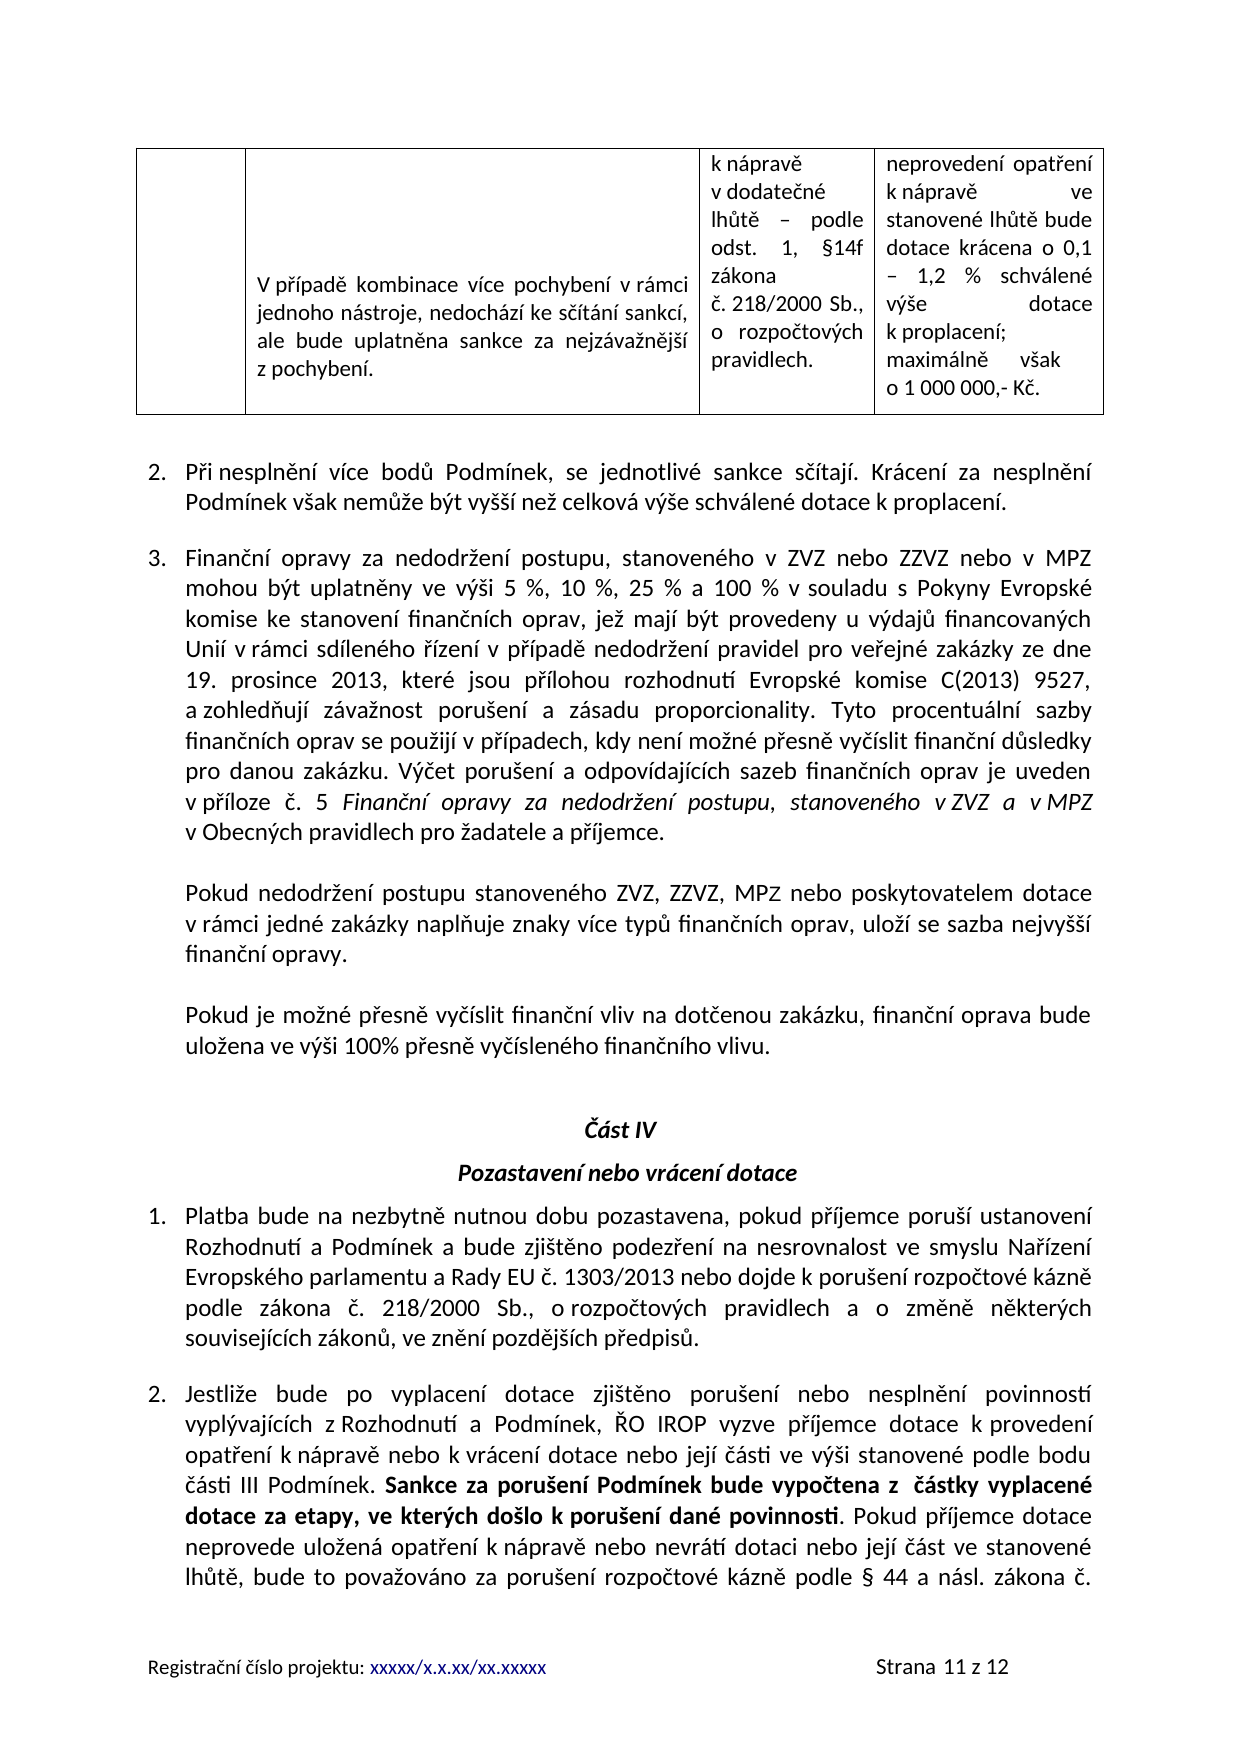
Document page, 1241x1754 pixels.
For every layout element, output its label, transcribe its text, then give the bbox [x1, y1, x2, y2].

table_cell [875, 149, 1103, 413]
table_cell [246, 149, 699, 413]
text Pokud nedodržení postupu stanoveného ZVZ, ZZVZ, MPZ nebo poskytovatelem dotace v rámci jedné zakázky naplňuje znaky více typů finančních oprav, uloží se sazba nejvyšší finanční opravy. [185, 877, 1092, 969]
text Část IV [148, 1114, 1092, 1145]
text Pozastavení nebo vrácení dotace [162, 1157, 1093, 1188]
list Při nesplnění více bodů Podmínek, se jednotlivé sankce sčítají. Krácení za nesplnění Podmínek však nemůže být vyšší než celková výše schválené dotace k proplacení. [148, 456, 1092, 517]
list Platba bude na nezbytně nutnou dobu pozastavena, pokud příjemce poruší ustanovení Rozhodnutí a Podmínek a bude zjištěno podezření na nesrovnalost ve smyslu Nařízení Evropského parlamentu a Rady EU č. 1303/2013 nebo dojde k porušení rozpočtové kázně podle zákona č. 218/2000 Sb., o rozpočtových pravidlech a o změně některých souvisejících zákonů, ve znění pozdějších předpisů. [148, 1200, 1092, 1353]
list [148, 1378, 1092, 1592]
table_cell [700, 149, 874, 413]
list Finanční opravy za nedodržení postupu, stanoveného v ZVZ nebo ZZVZ nebo v MPZ mohou být uplatněny ve výši 5 %, 10 %, 25 % a 100 % v souladu s Pokyny Evropské komise ke stanovení finančních oprav, jež mají být provedeny u výdajů financovaných Unií v rámci sdíleného řízení v případě nedodržení pravidel pro veřejné zakázky ze dne 19. prosince 2013, které jsou přílohou rozhodnutí Evropské komise C(2013) 9527, a zohledňují závažnost porušení a zásadu proporcionality. Tyto procentuální sazby finančních oprav se použijí v případech, kdy není možné přesně vyčíslit finanční důsledky pro danou zakázku. Výčet porušení a odpovídajících sazeb finančních oprav je uveden v příloze č. 5 Finanční opravy za nedodržení postupu, stanoveného v ZVZ a v MPZ v Obecných pravidlech pro žadatele a příjemce. [148, 542, 1092, 847]
text Pokud je možné přesně vyčíslit finanční vliv na dotčenou zakázku, finanční oprava bude uložena ve výši 100% přesně vyčísleného finančního vlivu. [185, 999, 1092, 1061]
